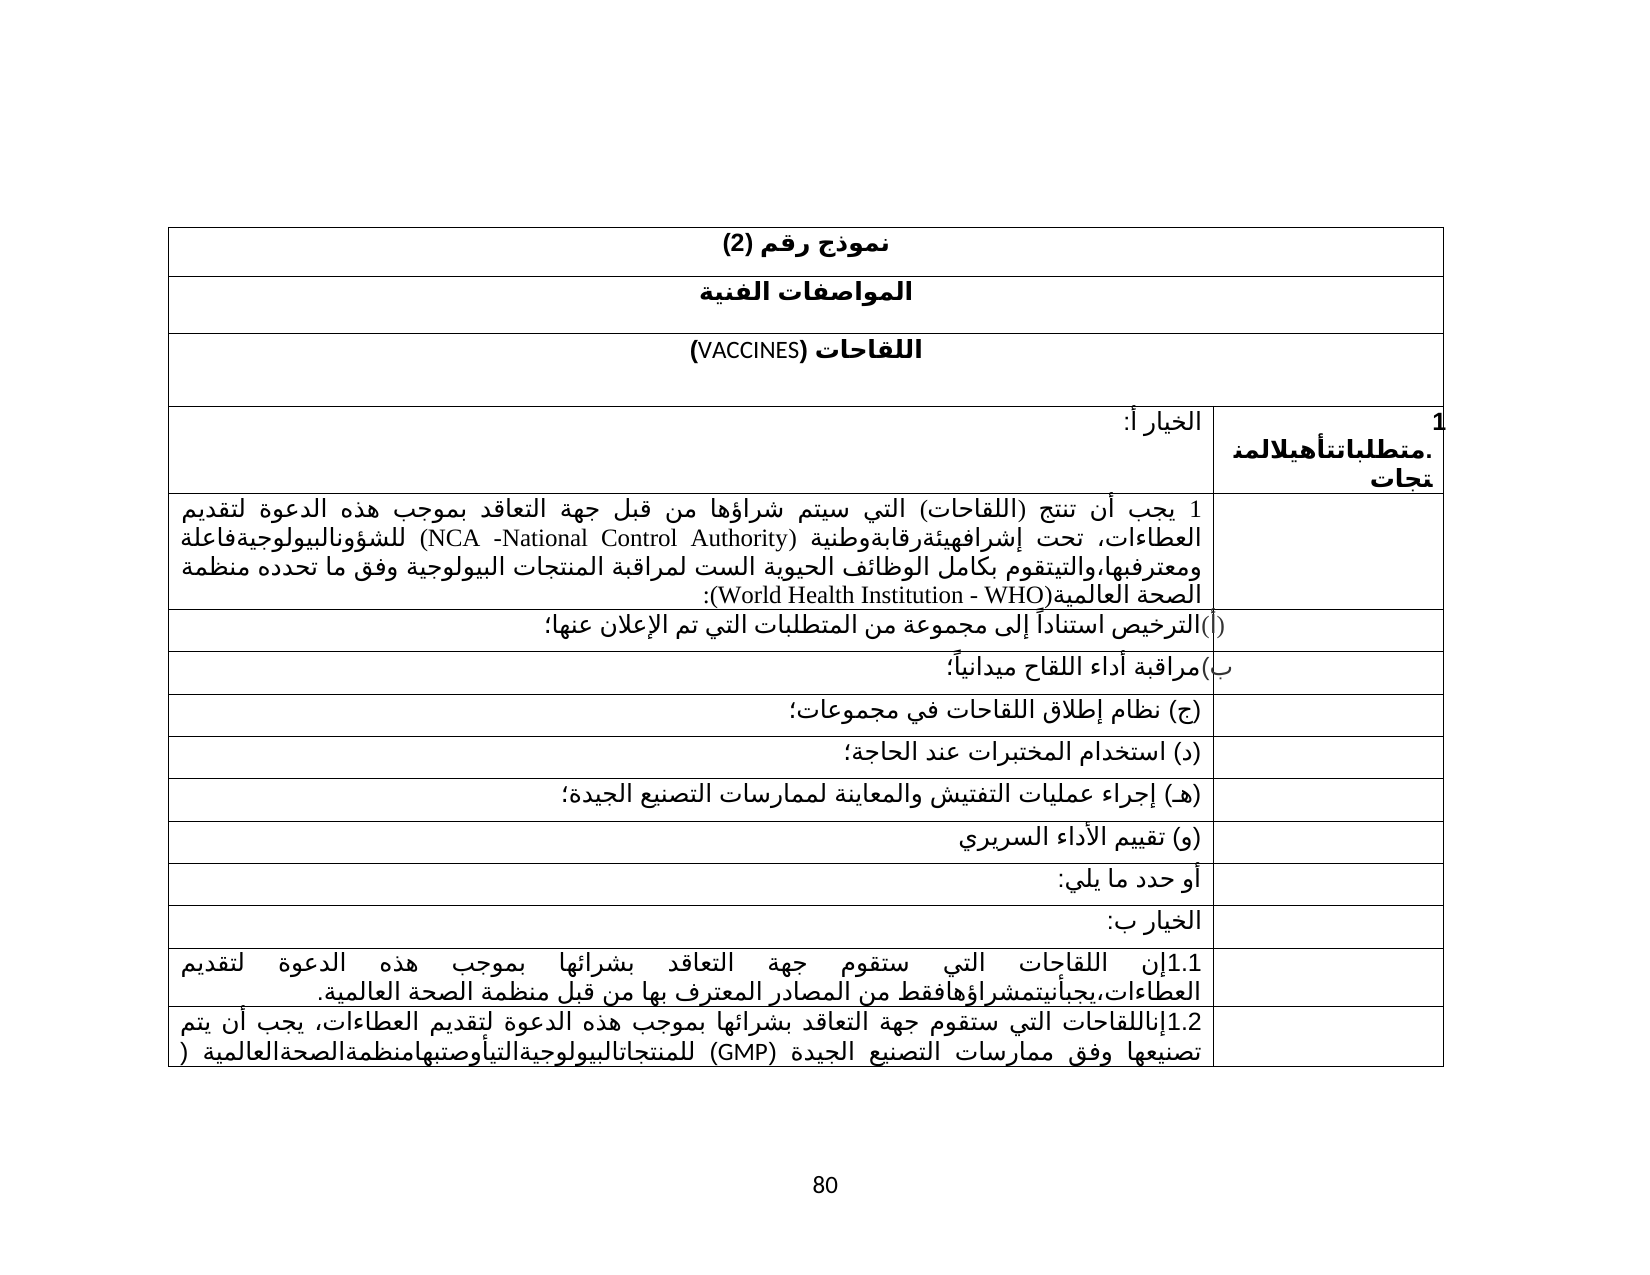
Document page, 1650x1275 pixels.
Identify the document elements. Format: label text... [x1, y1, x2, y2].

table_cell أو حدد ما يلي: [169, 864, 1213, 905]
table_cell [1214, 610, 1443, 651]
table_cell (د) استخدام المختبرات عند الحاجة؛ [169, 737, 1213, 778]
table_cell (ج) نظام إطلاق اللقاحات في مجموعات؛ [169, 695, 1213, 736]
table_cell [1214, 695, 1443, 736]
table_cell 1.1إن اللقاحات التي ستقوم جهة التعاقد بشرائها بموجب هذه الدعوة لتقديم العطاءات،يجبأنيتمشراؤهافقط من المصادر المعترف بها من قبل منظمة الصحة العالمية. [169, 949, 1213, 1006]
table_cell (هـ) إجراء عمليات التفتيش والمعاينة لممارسات التصنيع الجيدة؛ [169, 779, 1213, 821]
table_cell [1214, 864, 1443, 905]
table_cell [1214, 652, 1443, 694]
table_cell اللقاحات (VACCINES) [169, 334, 1443, 406]
table_cell الخيار ب: [169, 906, 1213, 947]
table_cell الخيار أ: [169, 407, 1213, 493]
table_cell [1214, 494, 1443, 609]
table_cell [1214, 779, 1443, 821]
table_cell [1214, 1007, 1443, 1066]
table_cell الترخيص استناداً إلى مجموعة من المتطلبات التي تم الإعلان عنها؛ [169, 610, 1213, 651]
table_cell [1214, 906, 1443, 947]
table_cell 1.متطلباتتأهيلالمنتجات [1214, 407, 1443, 493]
table_cell المواصفات الفنية [169, 277, 1443, 333]
table_header نموذج رقم (2) [169, 228, 1443, 276]
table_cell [169, 1007, 1213, 1066]
table_cell (و) تقييم الأداء السريري [169, 822, 1213, 863]
table_cell 1 يجب أن تنتج (اللقاحات) التي سيتم شراؤها من قبل جهة التعاقد بموجب هذه الدعوة لتقديم العطاءات، تحت إشرافهيئةرقابةوطنية (NCA -National Control Authority) للشؤونالبيولوجيةفاعلة ومعترفبها،والتيتقوم بكامل الوظائف الحيوية الست لمراقبة المنتجات البيولوجية وفق ما تحدده منظمة الصحة العالمية(World Health Institution - WHO): [169, 494, 1213, 609]
table_cell [1214, 737, 1443, 778]
table_cell [1214, 949, 1443, 1006]
table_cell مراقبة أداء اللقاح ميدانياً؛ [169, 652, 1213, 694]
table_cell [1214, 822, 1443, 863]
